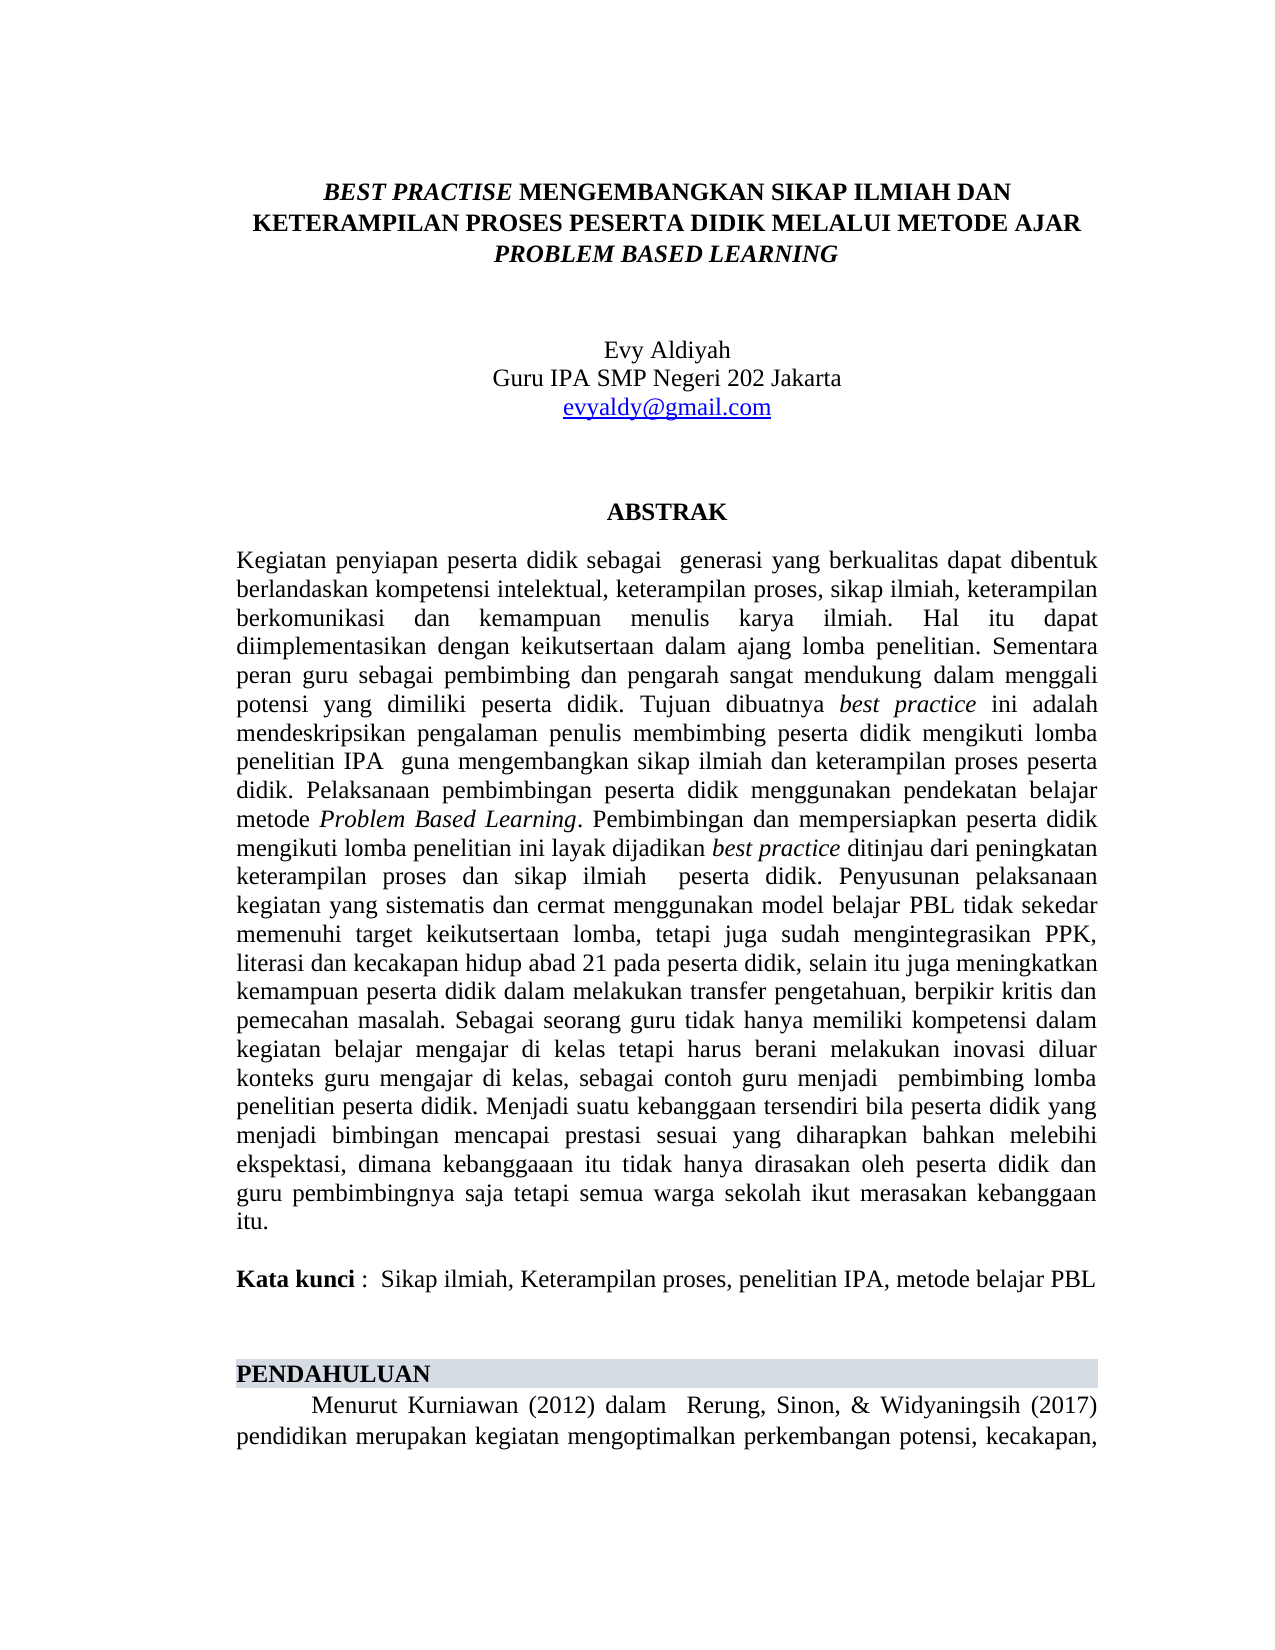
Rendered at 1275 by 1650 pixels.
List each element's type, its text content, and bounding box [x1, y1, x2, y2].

text BEST PRACTISE MENGEMBANGKAN SIKAP ILMIAH DAN KETERAMPILAN PROSES PESERTA DIDIK MELALUI METODE AJAR PROBLEM BASED LEARNING [236, 177, 1098, 268]
text PENDAHULUAN [236, 1359, 1098, 1388]
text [236, 1390, 1098, 1450]
text ABSTRAK [236, 497, 1098, 526]
text Kata kunci : Sikap ilmiah, Keterampilan proses, penelitian IPA, metode belajar PBL [236, 1264, 1098, 1293]
text Guru IPA SMP Negeri 202 Jakarta [236, 363, 1098, 392]
text Kegiatan penyiapan peserta didik sebagai generasi yang berkualitas dapat dibentuk berlandaskan kompetensi intelektual, keterampilan proses, sikap ilmiah, keterampilan berkomunikasi dan kemampuan menulis karya ilmiah. Hal itu dapat diimplementasikan dengan keikutsertaan dalam ajang lomba penelitian. Sementara peran guru sebagai pembimbing dan pengarah sangat mendukung dalam menggali potensi yang dimiliki peserta didik. Tujuan dibuatnya best practice ini adalah mendeskripsikan pengalaman penulis membimbing peserta didik mengikuti lomba penelitian IPA guna mengembangkan sikap ilmiah dan keterampilan proses peserta didik. Pelaksanaan pembimbingan peserta didik menggunakan pendekatan belajar metode Problem Based Learning. Pembimbingan dan mempersiapkan peserta didik mengikuti lomba penelitian ini layak dijadikan best practice ditinjau dari peningkatan keterampilan proses dan sikap ilmiah peserta didik. Penyusunan pelaksanaan kegiatan yang sistematis dan cermat menggunakan model belajar PBL tidak sekedar memenuhi target keikutsertaan lomba, tetapi juga sudah mengintegrasikan PPK, literasi dan kecakapan hidup abad 21 pada peserta didik, selain itu juga meningkatkan kemampuan peserta didik dalam melakukan transfer pengetahuan, berpikir kritis dan pemecahan masalah. Sebagai seorang guru tidak hanya memiliki kompetensi dalam kegiatan belajar mengajar di kelas tetapi harus berani melakukan inovasi diluar konteks guru mengajar di kelas, sebagai contoh guru menjadi pembimbing lomba penelitian peserta didik. Menjadi suatu kebanggaan tersendiri bila peserta didik yang menjadi bimbingan mencapai prestasi sesuai yang diharapkan bahkan melebihi ekspektasi, dimana kebanggaaan itu tidak hanya dirasakan oleh peserta didik dan guru pembimbingnya saja tetapi semua warga sekolah ikut merasakan kebanggaan itu. [236, 545, 1098, 1235]
text evyaldy@gmail.com [236, 392, 1098, 421]
text Evy Aldiyah [236, 335, 1098, 363]
